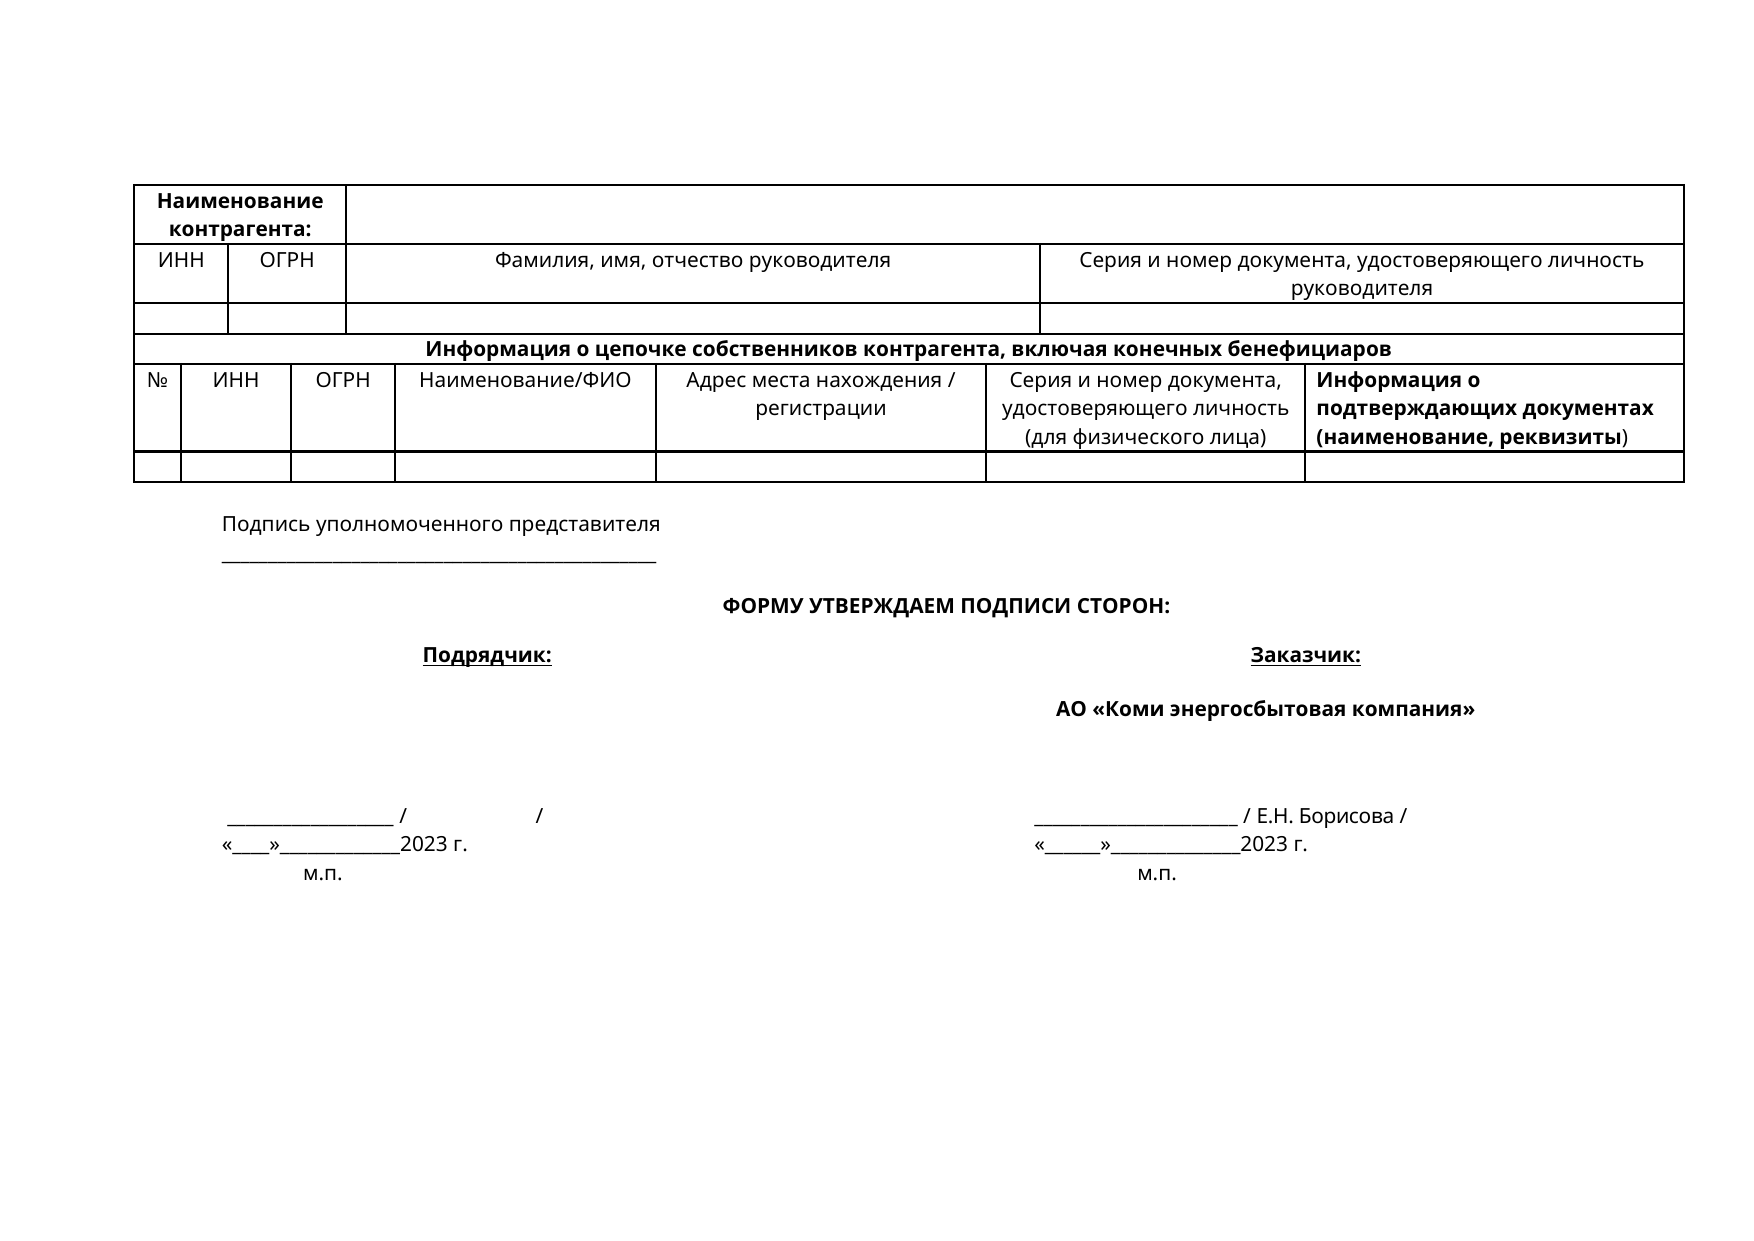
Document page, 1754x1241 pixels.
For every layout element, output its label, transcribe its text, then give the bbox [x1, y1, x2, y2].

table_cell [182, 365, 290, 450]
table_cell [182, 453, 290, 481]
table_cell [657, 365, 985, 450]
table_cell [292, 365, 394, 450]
text ФОРМУ УТВЕРЖДАЕМ ПОДПИСИ СТОРОН: [118, 591, 1710, 619]
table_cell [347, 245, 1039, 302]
text Подпись уполномоченного представителя [222, 509, 1710, 538]
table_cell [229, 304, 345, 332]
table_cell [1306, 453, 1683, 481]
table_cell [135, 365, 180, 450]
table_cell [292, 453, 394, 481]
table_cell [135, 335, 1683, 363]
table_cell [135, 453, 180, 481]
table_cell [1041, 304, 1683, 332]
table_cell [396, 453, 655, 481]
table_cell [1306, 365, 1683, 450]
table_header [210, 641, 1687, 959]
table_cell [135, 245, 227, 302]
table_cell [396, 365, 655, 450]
text _______________________________________________ [222, 538, 1710, 566]
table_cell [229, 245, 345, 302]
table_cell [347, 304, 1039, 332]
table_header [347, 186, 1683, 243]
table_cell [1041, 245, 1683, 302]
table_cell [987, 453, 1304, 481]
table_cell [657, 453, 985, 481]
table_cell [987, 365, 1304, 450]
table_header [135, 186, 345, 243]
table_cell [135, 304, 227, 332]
